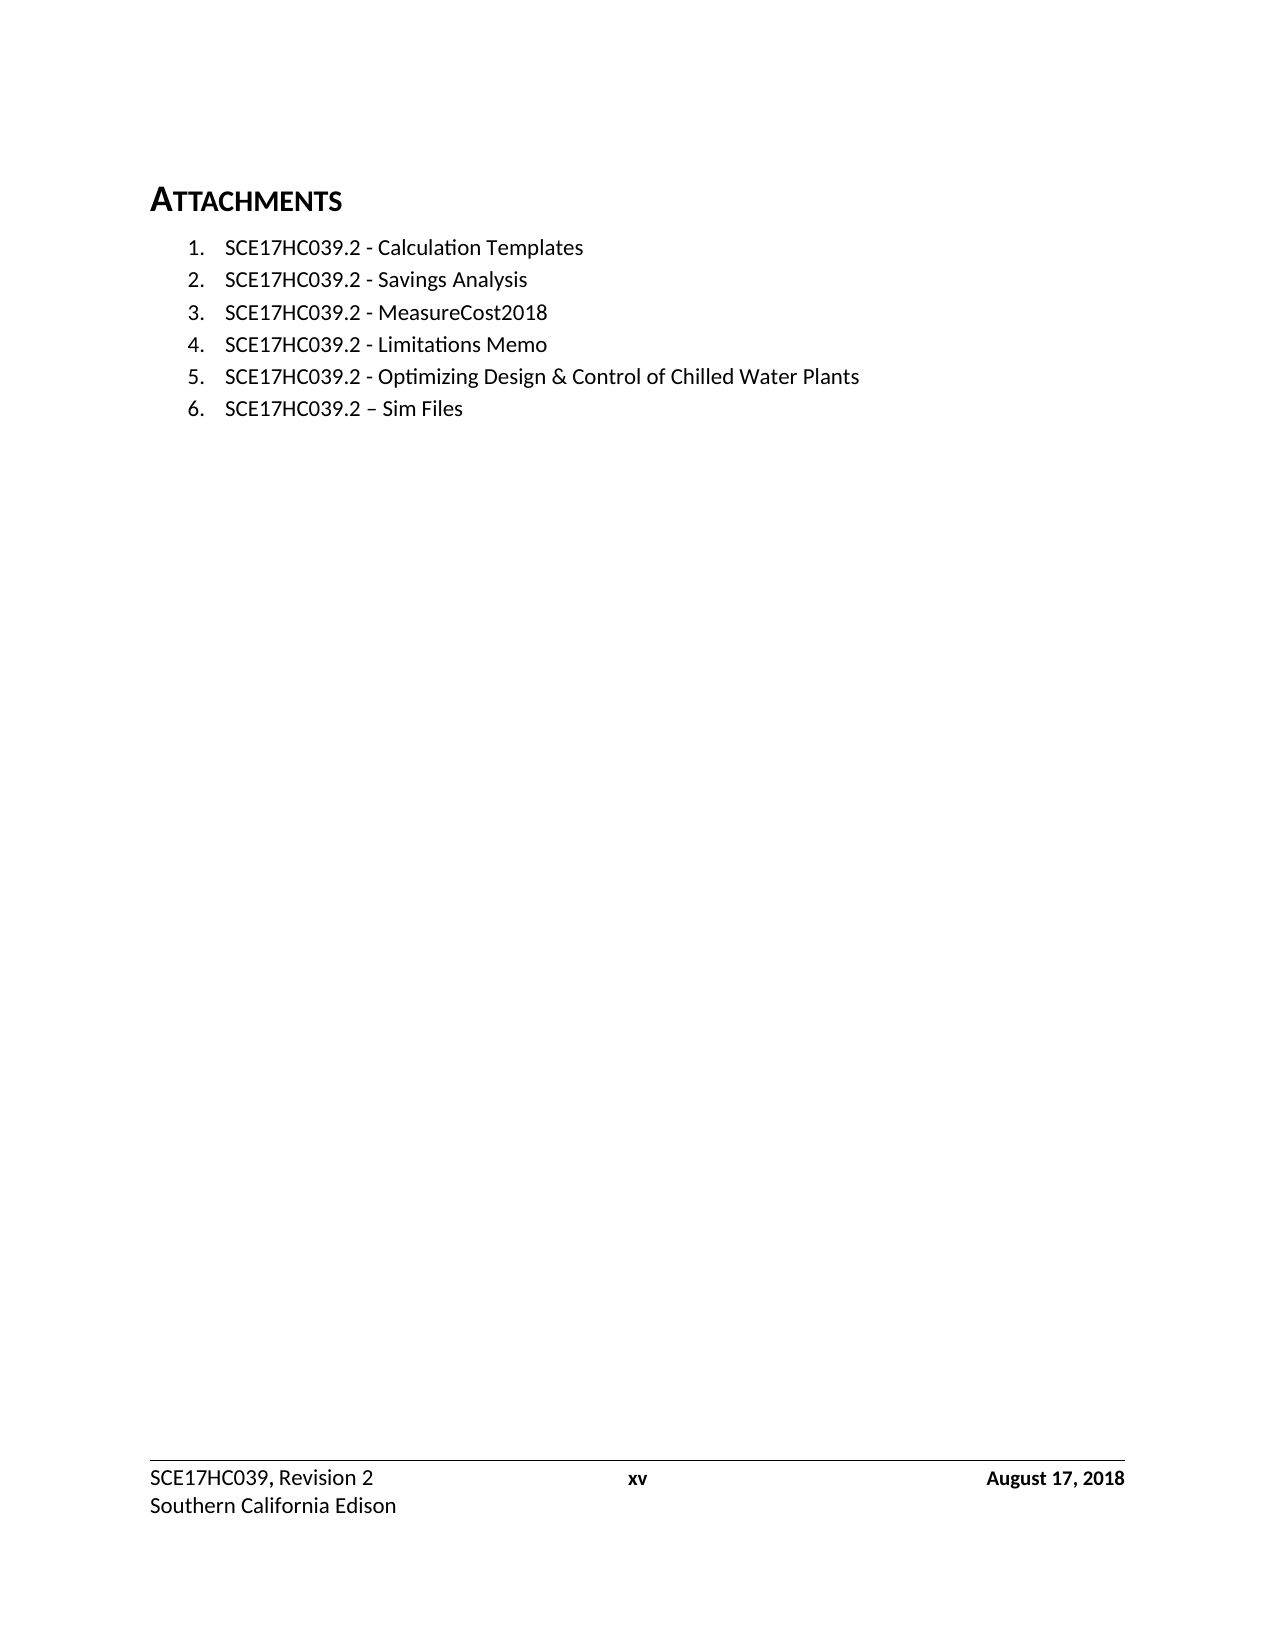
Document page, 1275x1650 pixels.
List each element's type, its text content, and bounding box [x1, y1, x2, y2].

list SCE17HC039.2 - MeasureCost2018 [187, 298, 1125, 326]
list SCE17HC039.2 - Optimizing Design & Control of Chilled Water Plants [187, 362, 1125, 390]
list SCE17HC039.2 - Savings Analysis [187, 266, 1125, 293]
subtitle Attachments [150, 175, 1125, 221]
list SCE17HC039.2 - Calculation Templates [187, 233, 1125, 261]
list SCE17HC039.2 – Sim Files [187, 394, 1125, 422]
list SCE17HC039.2 - Limitations Memo [187, 330, 1125, 358]
